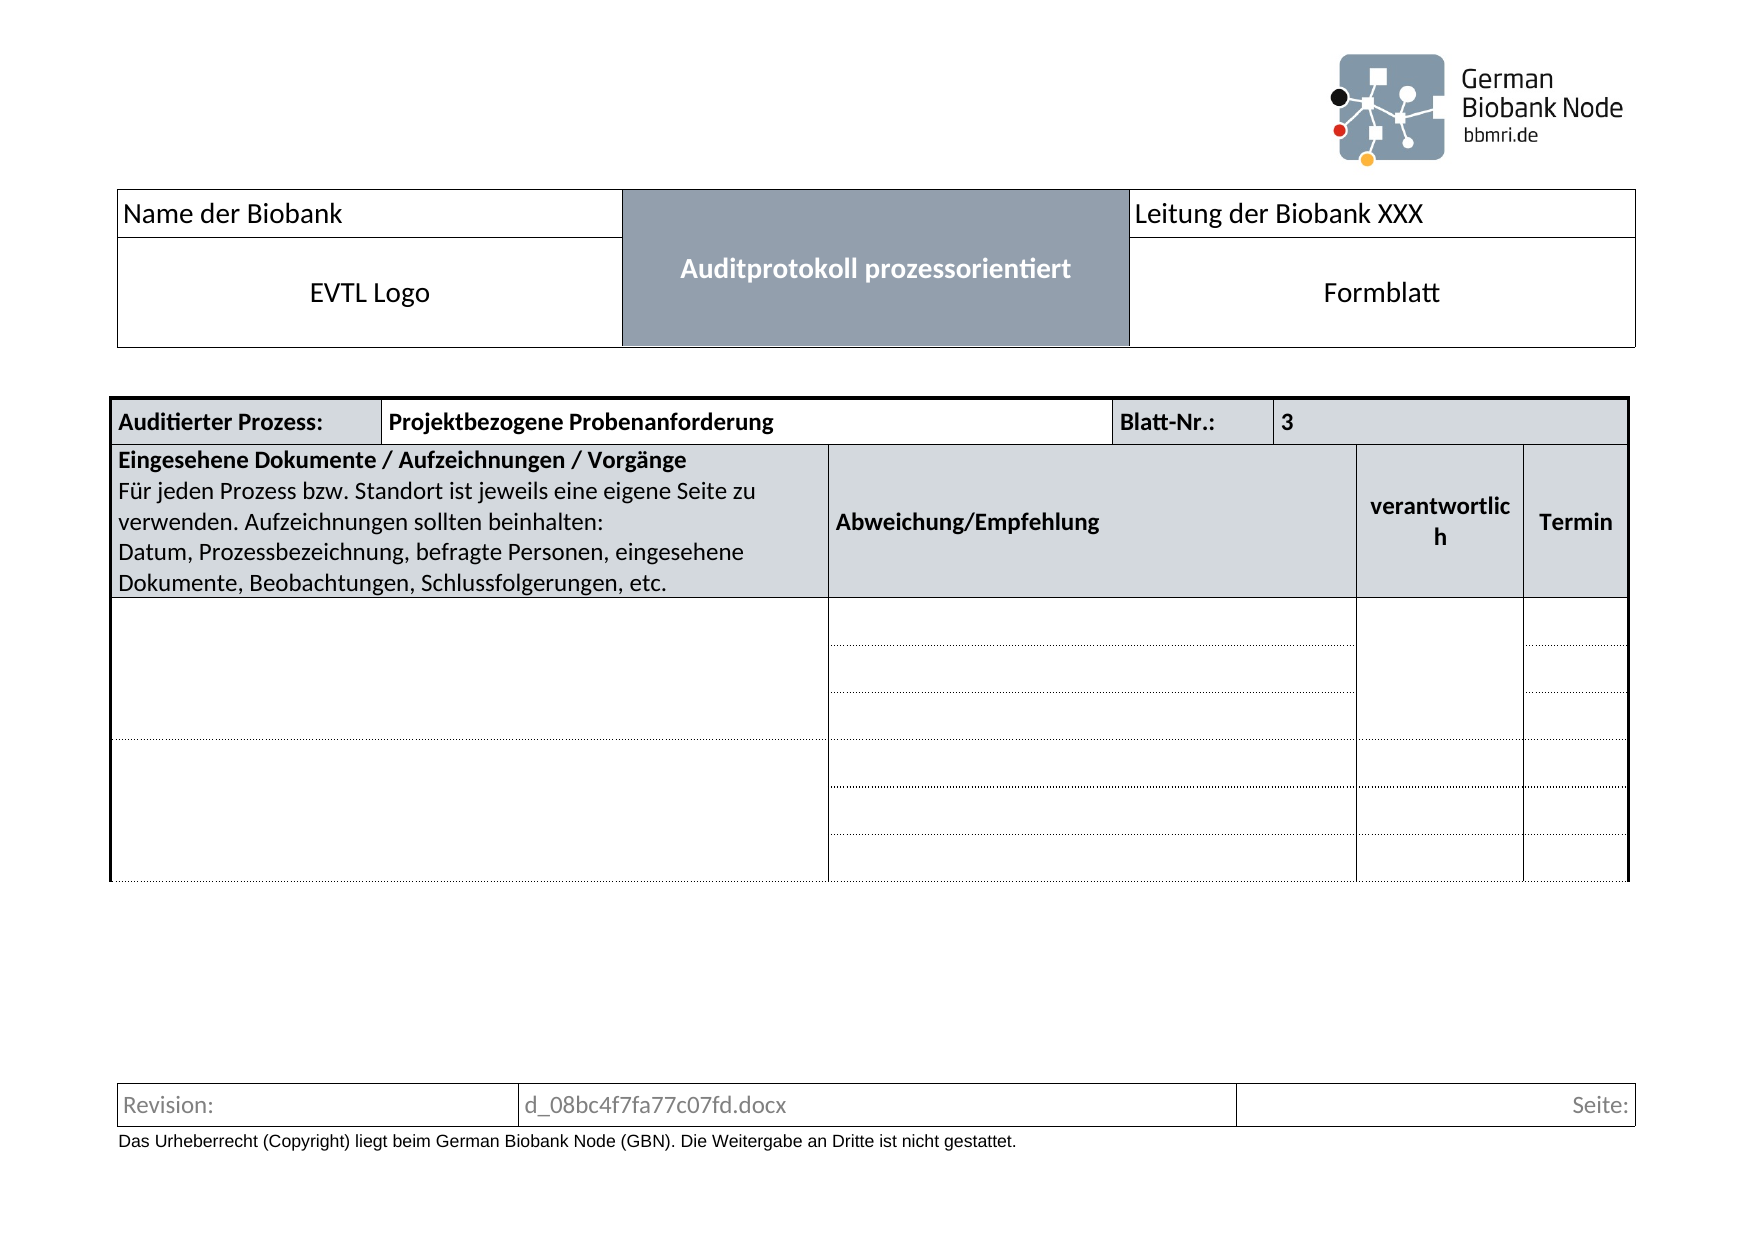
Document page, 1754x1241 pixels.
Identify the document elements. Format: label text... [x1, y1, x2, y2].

table_cell [1524, 834, 1627, 881]
table_cell [829, 739, 1356, 786]
table_cell [1357, 598, 1523, 739]
table_cell [1357, 834, 1523, 881]
table_cell [829, 692, 1356, 739]
table_cell Termin [1524, 445, 1627, 597]
table_cell [829, 598, 1356, 644]
table_cell Eingesehene Dokumente / Aufzeichnungen / Vorgänge Für jeden Prozess bzw. Standort ist jeweils eine eigene Seite zu verwenden. Aufzeichnungen sollten beinhalten: Datum, Prozessbezeichnung, befragte Personen, eingesehene Dokumente, Beobachtungen, Schlussfolgerungen, etc. [112, 445, 828, 597]
table_header Blatt-Nr.: [1113, 400, 1273, 444]
table_cell Abweichung/Empfehlung [829, 445, 1356, 597]
table_cell [112, 598, 828, 739]
table_cell [1524, 739, 1627, 786]
table_cell [829, 645, 1356, 692]
table_cell [1524, 645, 1627, 692]
table_cell [1524, 786, 1627, 834]
table_cell [1357, 739, 1523, 786]
table_cell verantwortlich [1357, 445, 1523, 597]
table_header 3 [1274, 400, 1627, 444]
table_cell [1524, 692, 1627, 739]
table_cell [1524, 598, 1627, 644]
table_cell [829, 834, 1356, 881]
picture [1309, 32, 1645, 185]
table_cell [112, 739, 828, 881]
table_cell [1357, 786, 1523, 834]
table_header Auditierter Prozess: [112, 400, 381, 444]
table_header Projektbezogene Probenanforderung [382, 400, 1112, 444]
table_cell [829, 786, 1356, 834]
